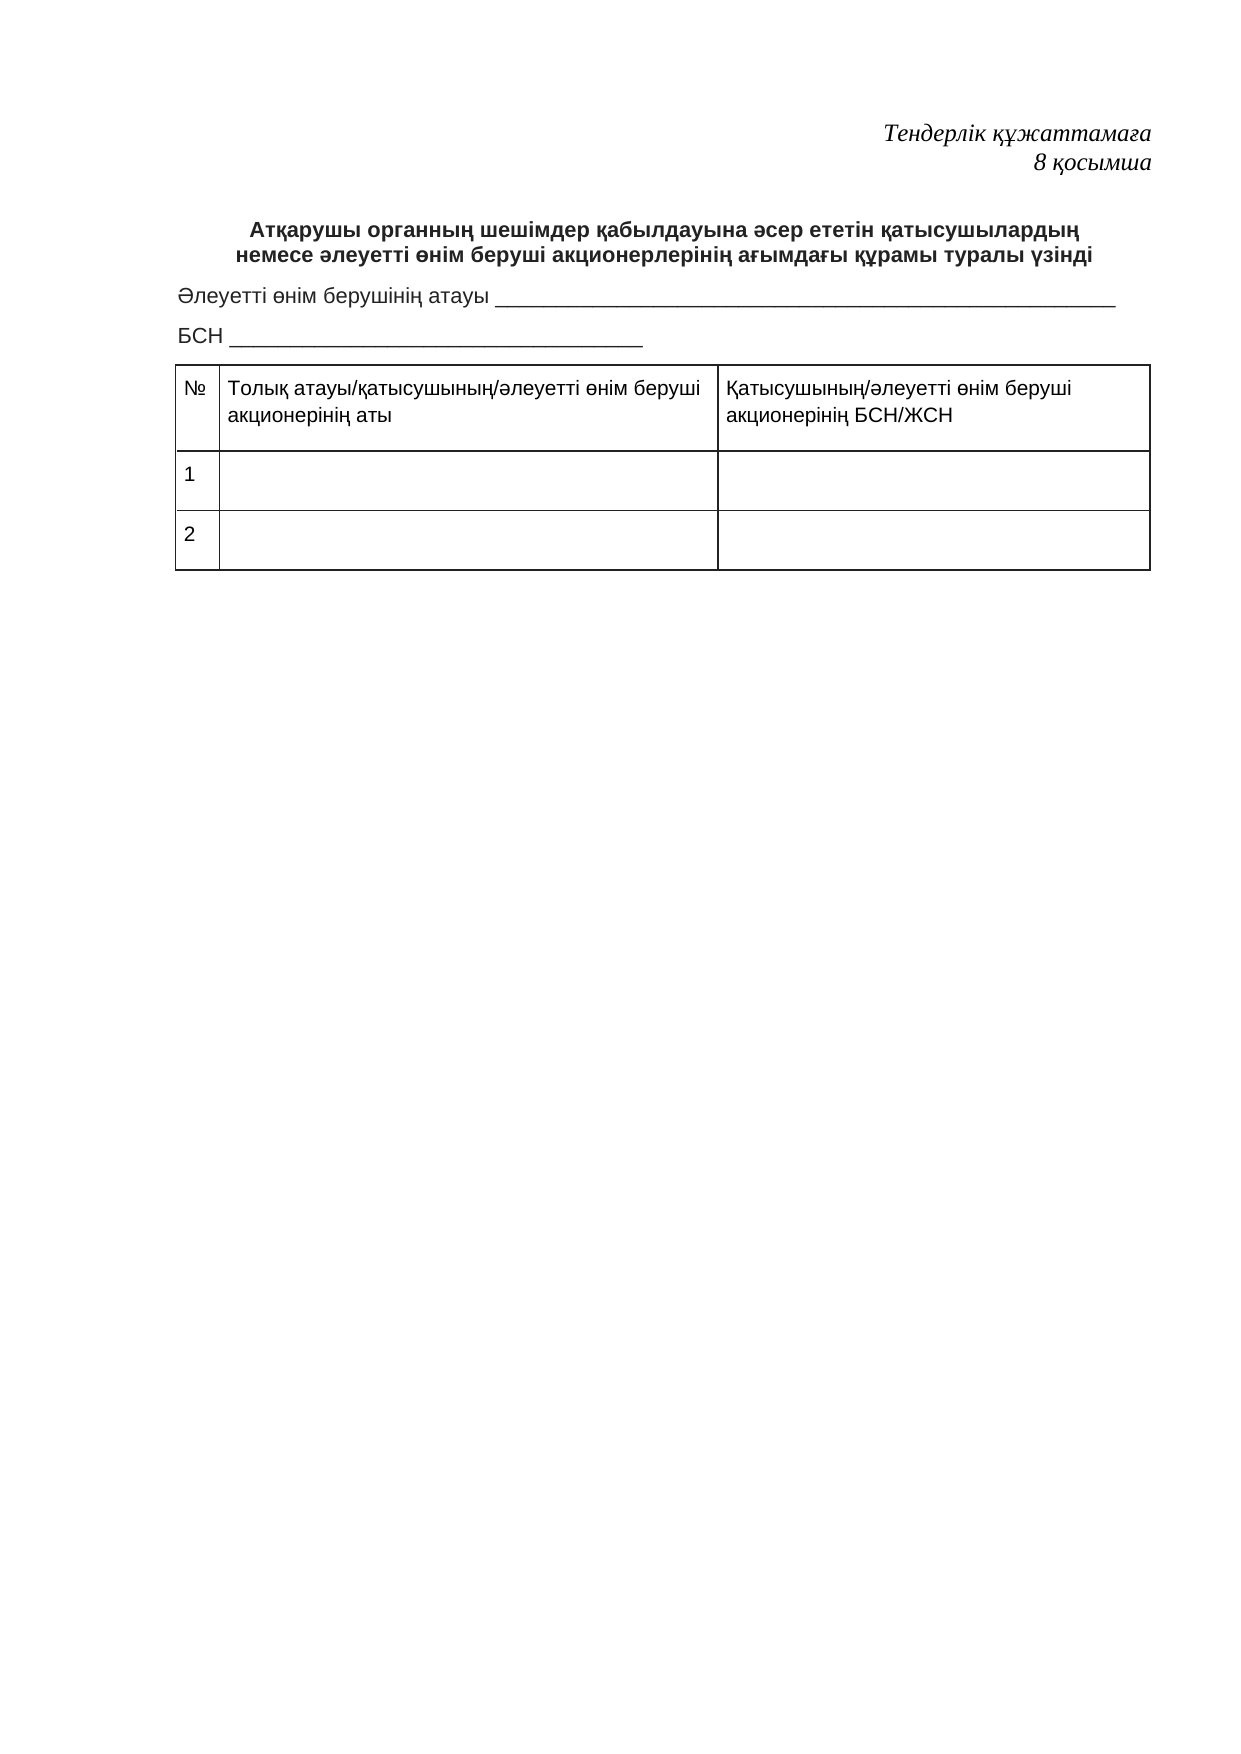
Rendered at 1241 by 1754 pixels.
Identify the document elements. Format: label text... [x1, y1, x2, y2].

text 8 қосымша [177, 147, 1152, 176]
table_header № [176, 366, 219, 450]
text Атқарушы органның шешімдер қабылдауына әсер ететін қатысушылардың немесе әлеуетті өнім беруші акционерлерінің ағымдағы құрамы туралы үзінді [177, 216, 1152, 267]
text БСН __________________________________ [177, 323, 1152, 348]
table_cell [719, 452, 1149, 509]
text Тендерлік құжаттамаға [177, 118, 1152, 147]
table_cell [220, 511, 717, 569]
table_cell [719, 511, 1149, 569]
table_header Қатысушының/әлеуетті өнім беруші акционерінің БСН/ЖСН [719, 366, 1149, 450]
table_cell 1 [176, 451, 219, 509]
table_cell [220, 452, 717, 509]
text Әлеуетті өнім берушінің атауы ___________________________________________________ [177, 282, 1152, 308]
table_cell 2 [176, 511, 219, 569]
table_header Толық атауы/қатысушының/әлеуетті өнім беруші акционерінің аты [220, 366, 717, 450]
